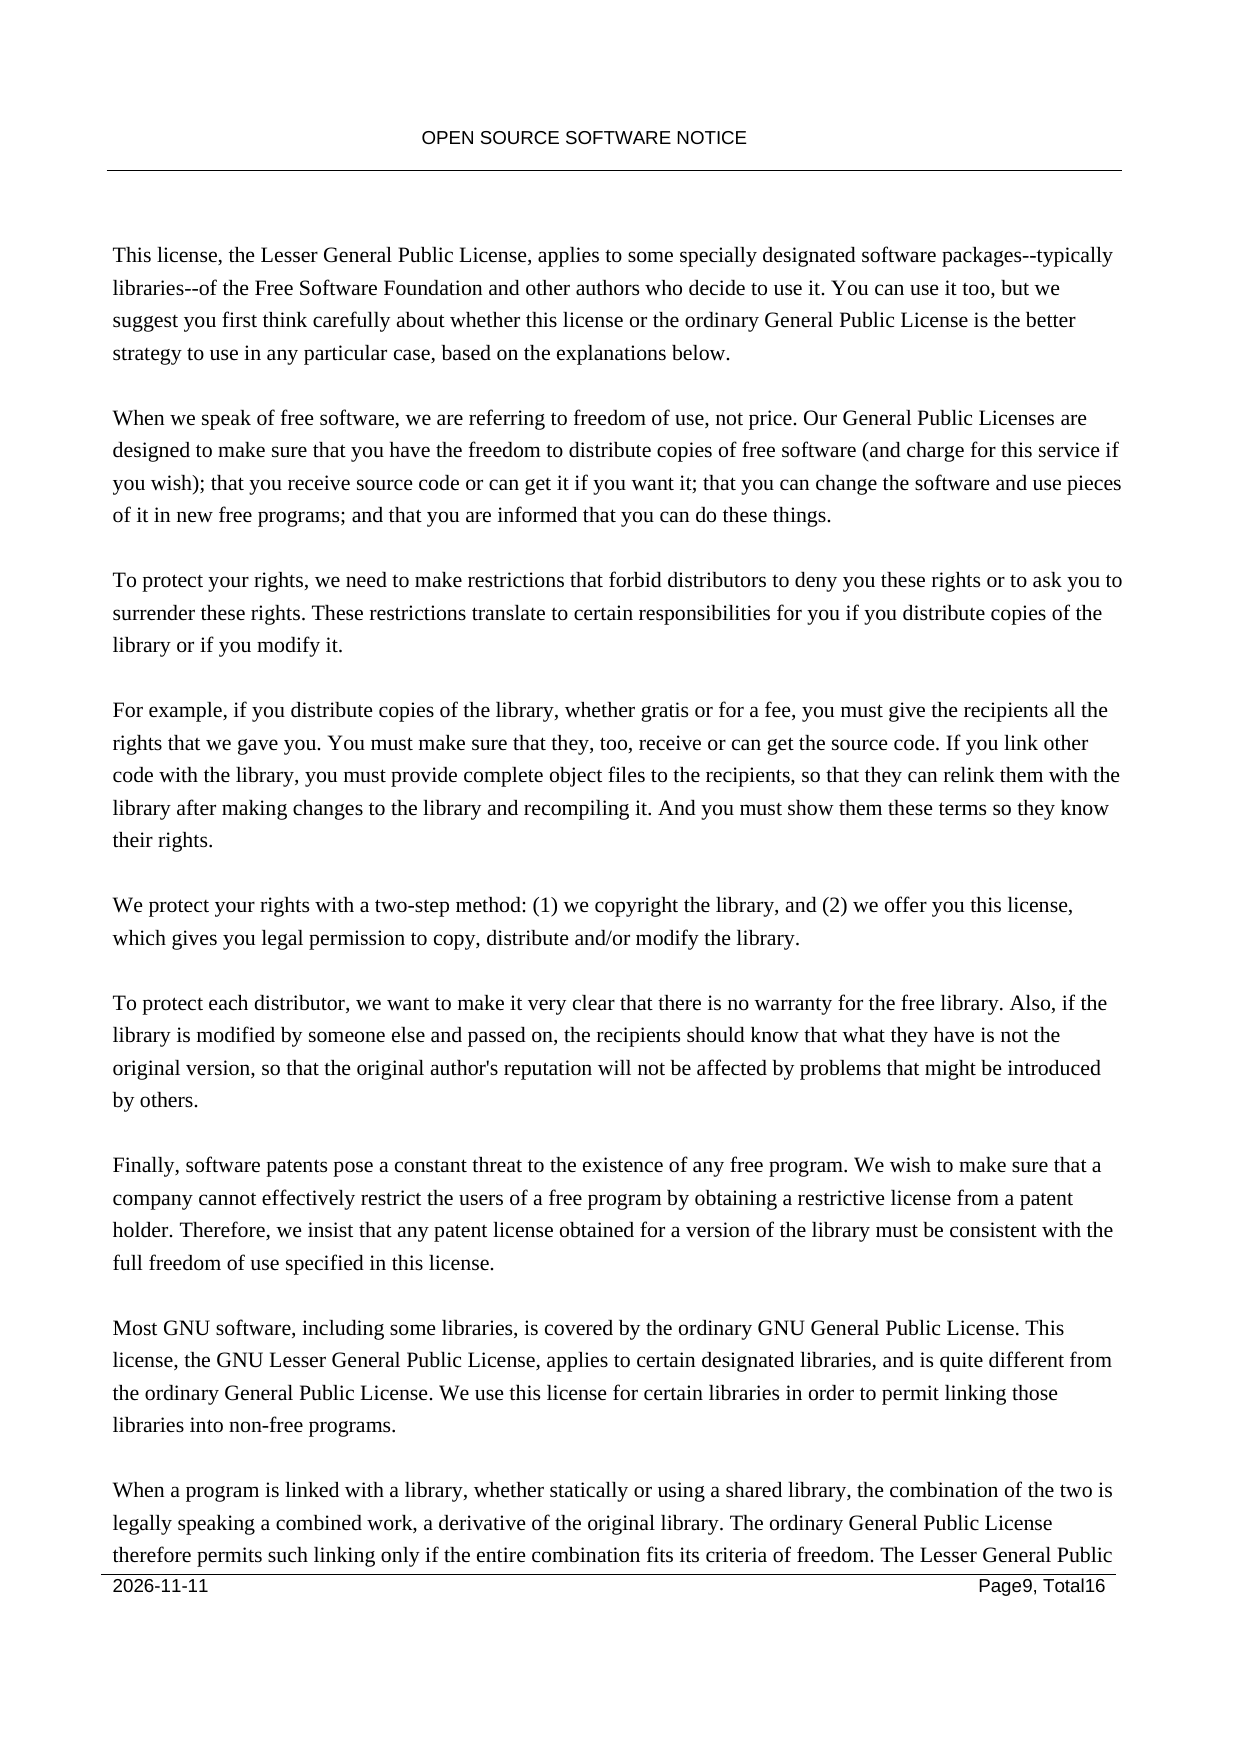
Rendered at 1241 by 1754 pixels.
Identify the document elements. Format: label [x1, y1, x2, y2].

text [112, 206, 1128, 1571]
